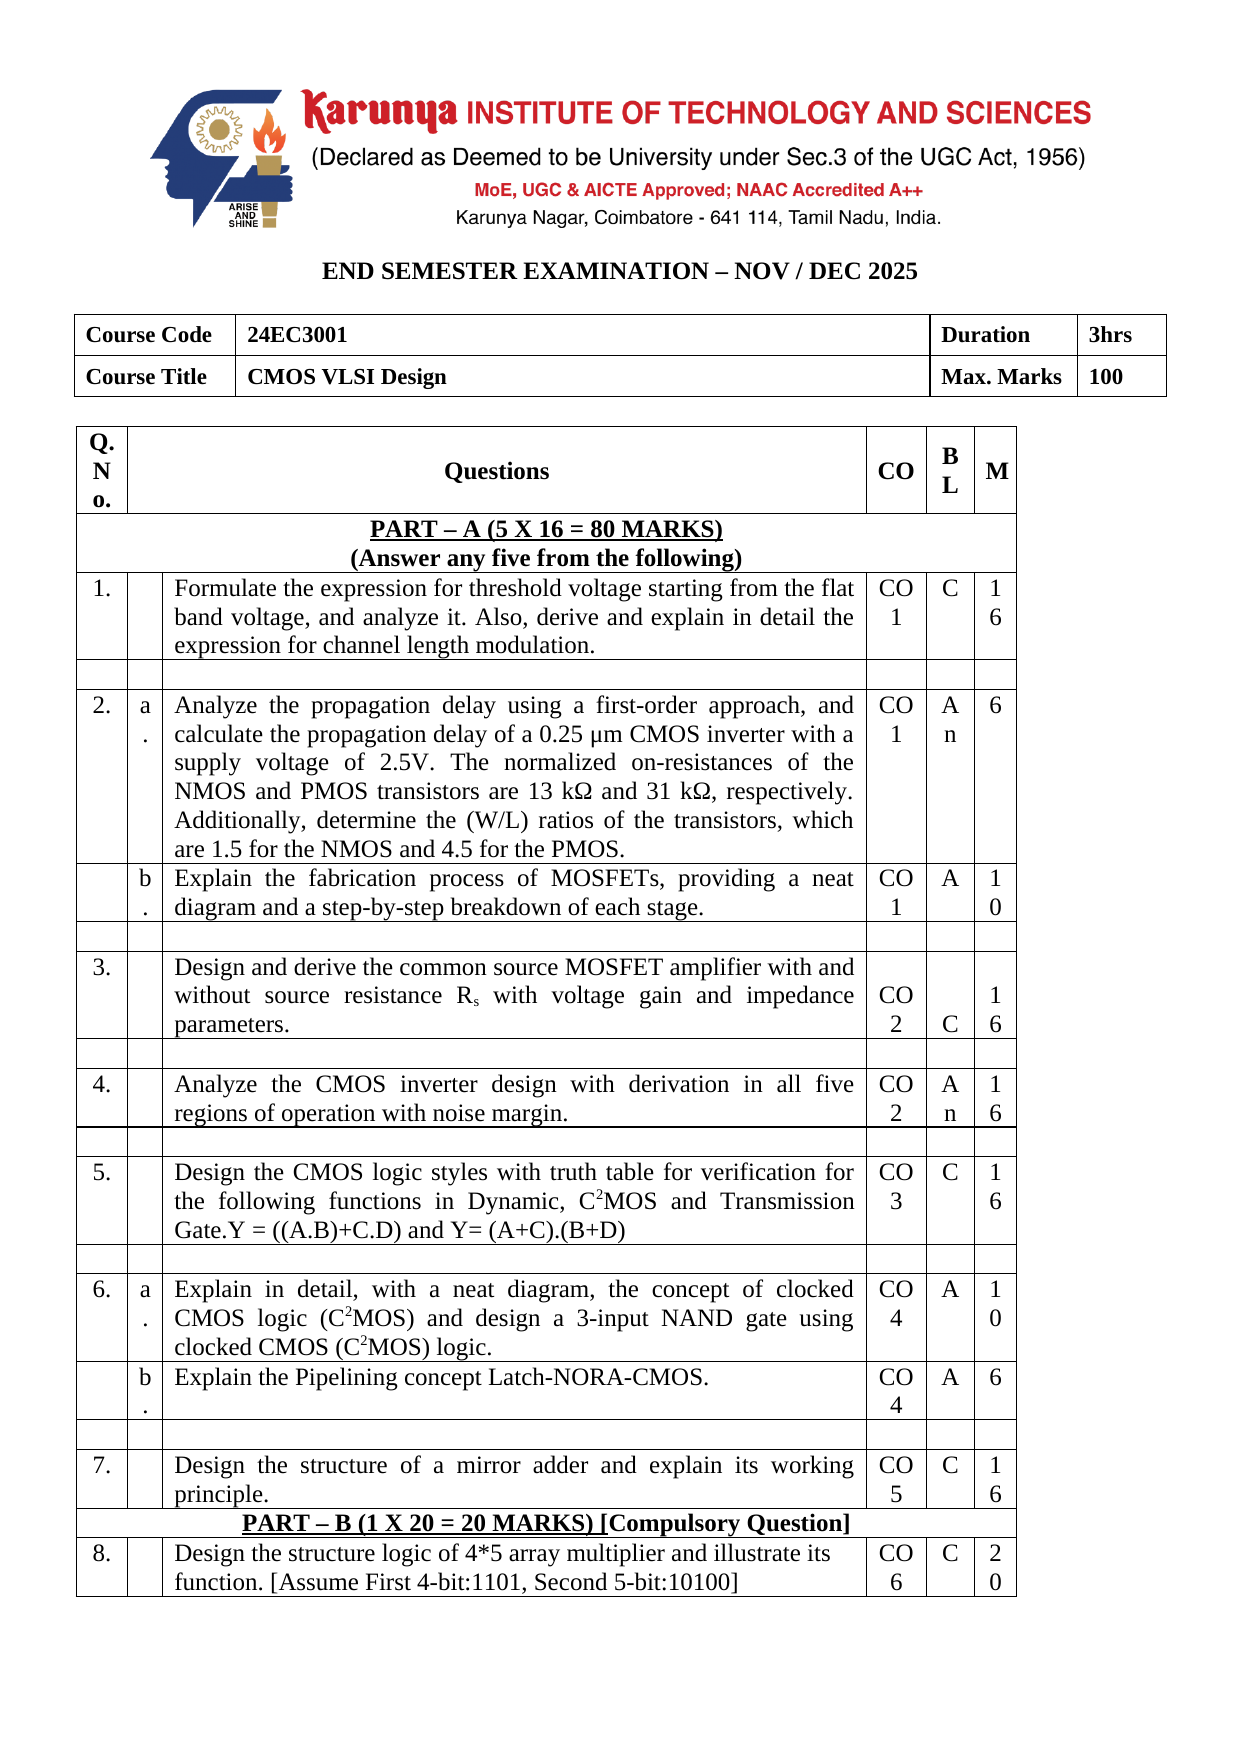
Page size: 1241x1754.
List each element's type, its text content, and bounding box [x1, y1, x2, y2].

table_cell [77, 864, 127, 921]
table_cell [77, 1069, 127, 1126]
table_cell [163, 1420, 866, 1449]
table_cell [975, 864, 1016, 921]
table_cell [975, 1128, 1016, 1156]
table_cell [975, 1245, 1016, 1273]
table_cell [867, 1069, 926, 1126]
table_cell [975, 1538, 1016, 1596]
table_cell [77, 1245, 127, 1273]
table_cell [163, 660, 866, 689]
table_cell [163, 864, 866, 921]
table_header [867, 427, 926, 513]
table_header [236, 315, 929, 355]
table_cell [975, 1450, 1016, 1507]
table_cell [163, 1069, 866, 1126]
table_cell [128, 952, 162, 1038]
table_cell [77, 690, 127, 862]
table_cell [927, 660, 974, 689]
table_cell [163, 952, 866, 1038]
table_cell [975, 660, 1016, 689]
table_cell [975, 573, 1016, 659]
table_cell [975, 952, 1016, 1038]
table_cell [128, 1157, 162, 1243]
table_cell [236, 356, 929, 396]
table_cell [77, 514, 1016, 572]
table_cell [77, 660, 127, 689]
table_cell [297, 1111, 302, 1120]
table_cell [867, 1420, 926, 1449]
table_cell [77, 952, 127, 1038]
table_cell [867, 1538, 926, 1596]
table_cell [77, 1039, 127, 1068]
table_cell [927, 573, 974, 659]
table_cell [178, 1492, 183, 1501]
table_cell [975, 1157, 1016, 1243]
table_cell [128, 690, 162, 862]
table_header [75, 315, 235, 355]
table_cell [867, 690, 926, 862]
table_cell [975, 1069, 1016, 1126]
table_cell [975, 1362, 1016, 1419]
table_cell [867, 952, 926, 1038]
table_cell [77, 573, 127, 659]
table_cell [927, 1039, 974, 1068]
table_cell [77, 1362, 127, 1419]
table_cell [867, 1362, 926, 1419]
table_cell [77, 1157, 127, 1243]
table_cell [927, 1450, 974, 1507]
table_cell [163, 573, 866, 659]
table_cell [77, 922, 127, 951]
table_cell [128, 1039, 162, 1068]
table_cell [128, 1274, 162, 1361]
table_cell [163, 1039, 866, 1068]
picture [150, 89, 1091, 228]
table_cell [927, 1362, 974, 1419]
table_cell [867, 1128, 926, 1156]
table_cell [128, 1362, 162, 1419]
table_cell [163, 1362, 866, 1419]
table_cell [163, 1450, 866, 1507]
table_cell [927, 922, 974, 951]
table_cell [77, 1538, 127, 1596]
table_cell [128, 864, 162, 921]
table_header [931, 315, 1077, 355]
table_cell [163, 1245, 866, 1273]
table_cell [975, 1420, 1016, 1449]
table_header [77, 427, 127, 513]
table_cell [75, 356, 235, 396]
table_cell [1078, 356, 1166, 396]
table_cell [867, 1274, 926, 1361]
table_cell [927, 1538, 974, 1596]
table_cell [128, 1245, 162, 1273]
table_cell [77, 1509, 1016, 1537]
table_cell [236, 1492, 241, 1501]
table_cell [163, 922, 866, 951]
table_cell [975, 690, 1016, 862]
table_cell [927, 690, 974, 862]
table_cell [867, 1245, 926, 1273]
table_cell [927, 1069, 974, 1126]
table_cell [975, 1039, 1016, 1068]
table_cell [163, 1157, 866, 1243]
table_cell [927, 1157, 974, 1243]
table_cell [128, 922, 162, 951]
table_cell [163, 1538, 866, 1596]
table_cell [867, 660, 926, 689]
text END SEMESTER EXAMINATION – NOV / DEC 2025 [150, 256, 1090, 285]
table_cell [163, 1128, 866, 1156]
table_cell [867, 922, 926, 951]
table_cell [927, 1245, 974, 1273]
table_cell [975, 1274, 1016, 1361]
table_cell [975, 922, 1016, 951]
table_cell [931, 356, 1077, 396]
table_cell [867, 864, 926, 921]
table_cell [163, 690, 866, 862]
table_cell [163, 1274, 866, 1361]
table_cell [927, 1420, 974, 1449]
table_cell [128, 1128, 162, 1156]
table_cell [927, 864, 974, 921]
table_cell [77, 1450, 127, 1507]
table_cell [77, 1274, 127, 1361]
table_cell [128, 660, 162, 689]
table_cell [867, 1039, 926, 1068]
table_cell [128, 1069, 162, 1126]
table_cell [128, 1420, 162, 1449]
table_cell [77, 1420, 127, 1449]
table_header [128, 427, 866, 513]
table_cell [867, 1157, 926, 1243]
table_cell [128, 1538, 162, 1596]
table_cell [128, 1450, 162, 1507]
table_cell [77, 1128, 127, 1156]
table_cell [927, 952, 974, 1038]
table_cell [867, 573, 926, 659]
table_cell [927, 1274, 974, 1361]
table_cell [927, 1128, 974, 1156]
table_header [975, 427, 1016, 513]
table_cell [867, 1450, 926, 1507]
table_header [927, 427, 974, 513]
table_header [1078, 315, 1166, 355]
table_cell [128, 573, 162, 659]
